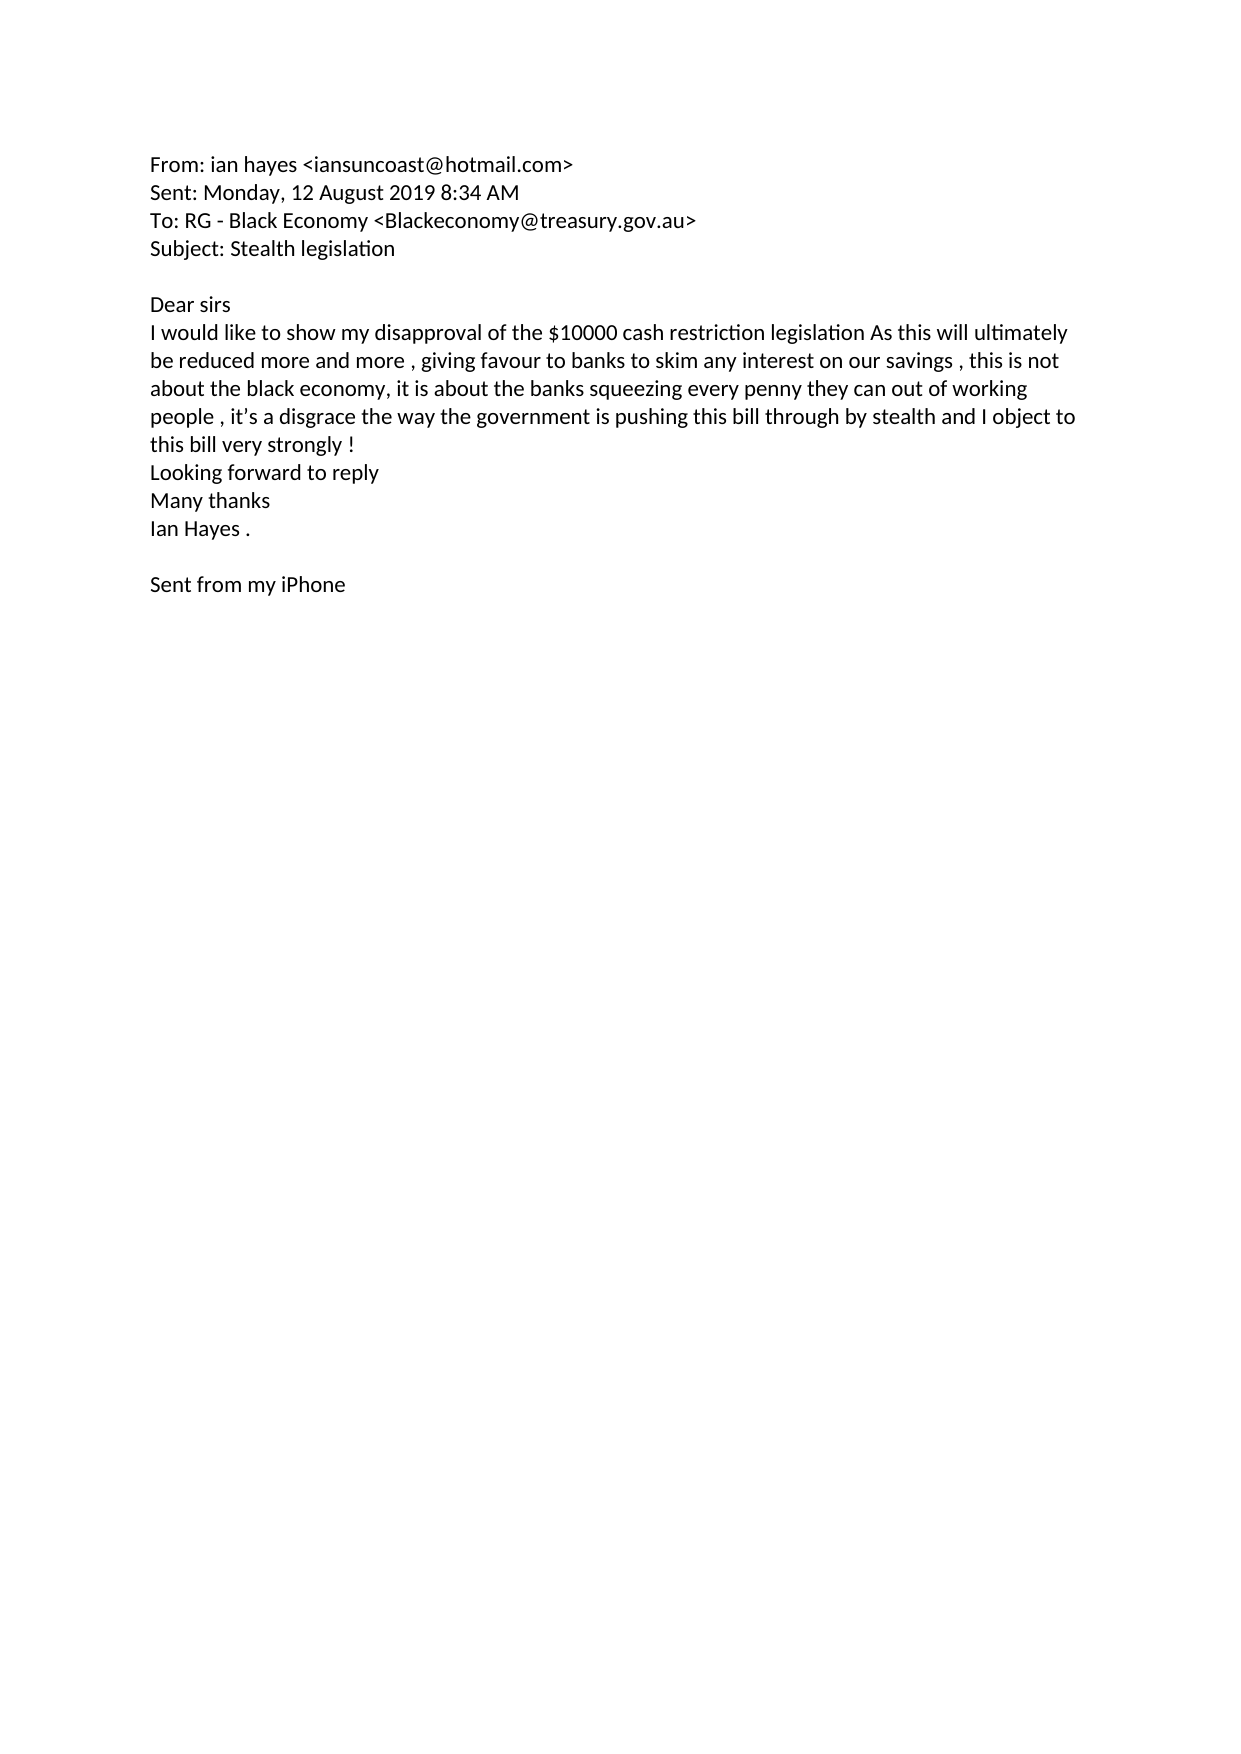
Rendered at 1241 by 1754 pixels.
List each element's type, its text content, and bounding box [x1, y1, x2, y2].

text From: ian hayes <iansuncoast@hotmail.com> Sent: Monday, 12 August 2019 8:34 AM To: RG - Black Economy <Blackeconomy@treasury.gov.au> Subject: Stealth legislation [150, 150, 1090, 262]
text Many thanks [150, 486, 1090, 514]
text Looking forward to reply [150, 458, 1090, 486]
text I would like to show my disapproval of the $10000 cash restriction legislation As this will ultimately be reduced more and more , giving favour to banks to skim any interest on our savings , this is not about the black economy, it is about the banks squeezing every penny they can out of working people , it’s a disgrace the way the government is pushing this bill through by stealth and I object to this bill very strongly ! [150, 318, 1090, 458]
text Dear sirs [150, 290, 1090, 318]
text Sent from my iPhone [150, 570, 1090, 598]
text Ian Hayes . [150, 514, 1090, 542]
